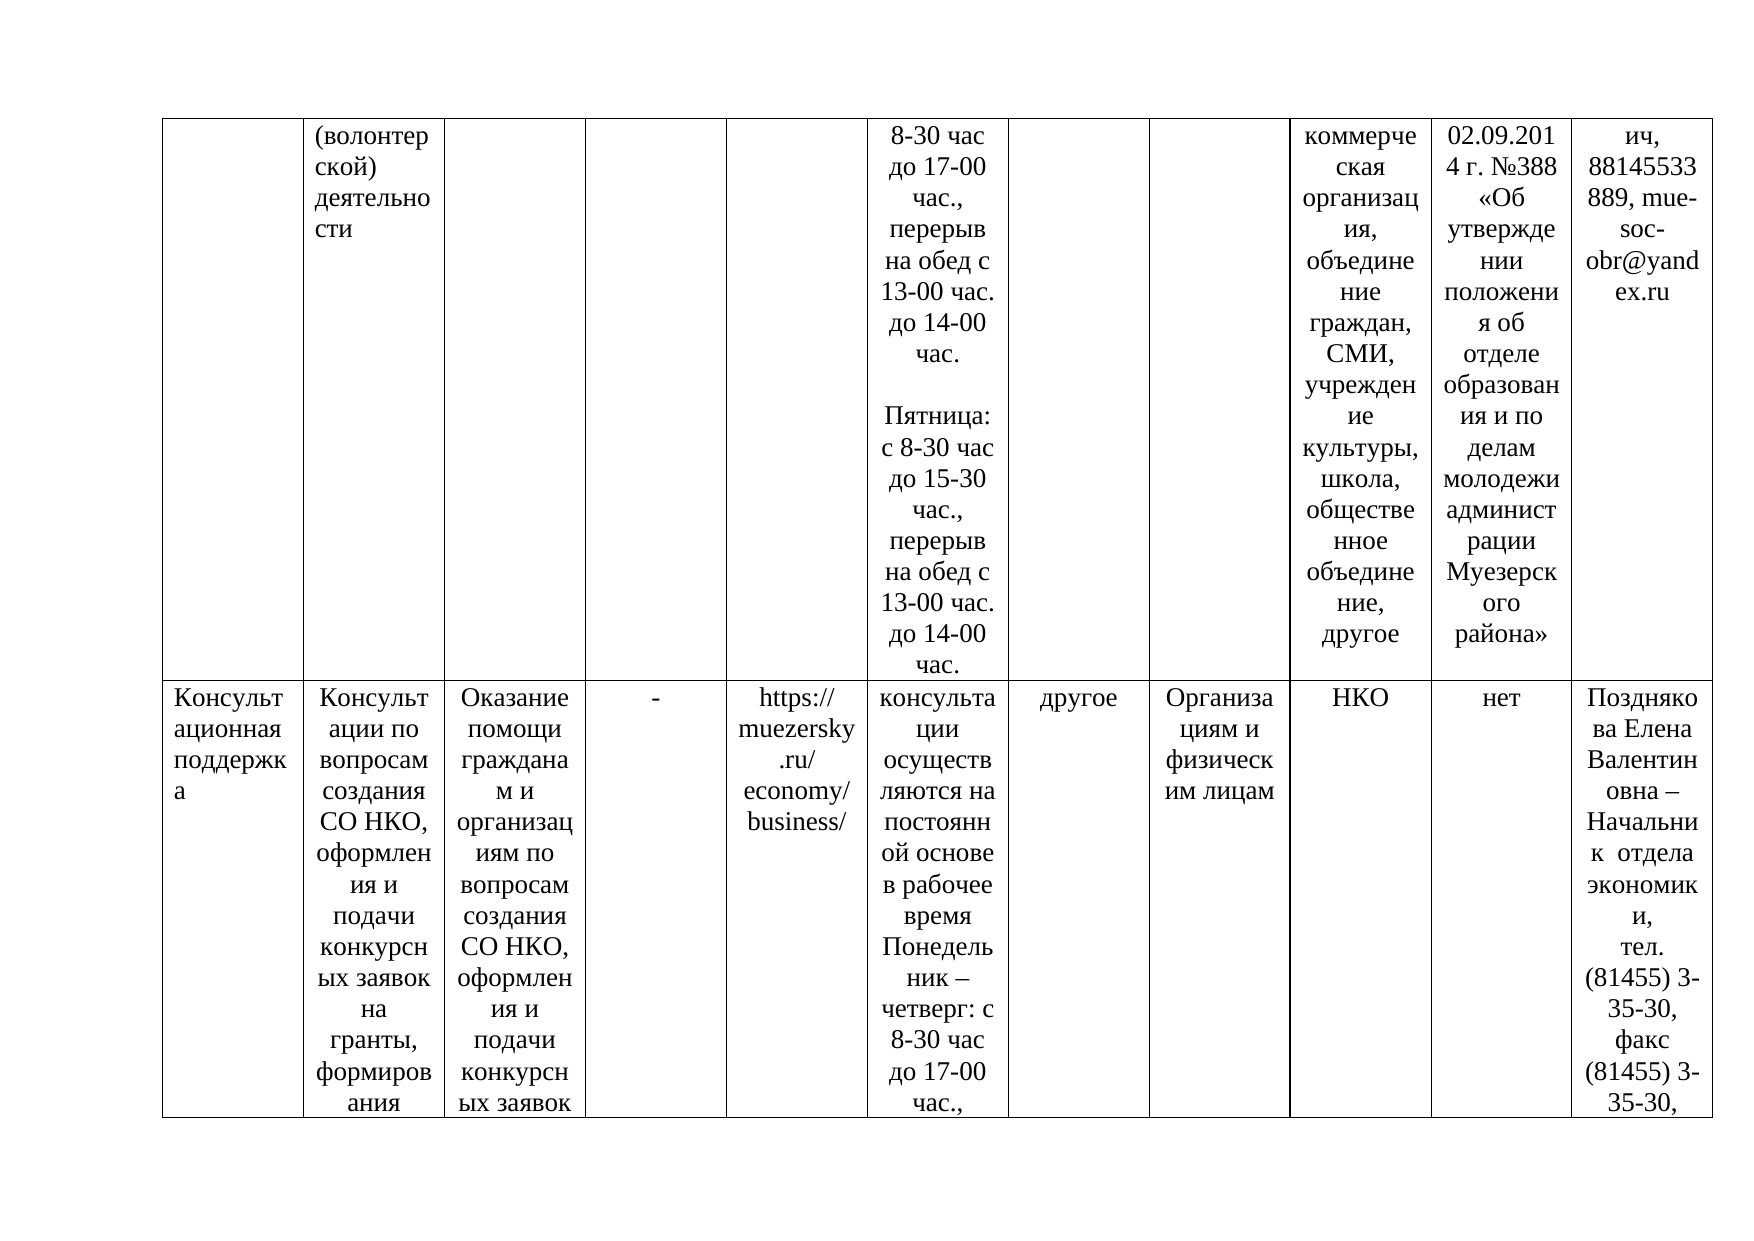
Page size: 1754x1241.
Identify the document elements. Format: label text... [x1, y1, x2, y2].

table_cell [1009, 119, 1149, 680]
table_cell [304, 681, 444, 1117]
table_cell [727, 681, 867, 1117]
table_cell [163, 119, 303, 680]
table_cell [1432, 119, 1571, 680]
table_cell - [586, 681, 726, 1117]
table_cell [304, 119, 444, 680]
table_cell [586, 119, 726, 680]
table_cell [1150, 681, 1289, 1117]
table_cell другое [1009, 681, 1149, 1117]
table_cell нет [1432, 681, 1571, 1117]
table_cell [1291, 119, 1431, 680]
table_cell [163, 681, 303, 1117]
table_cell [1150, 119, 1289, 680]
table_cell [445, 681, 585, 1117]
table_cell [1572, 681, 1712, 1117]
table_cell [445, 119, 585, 680]
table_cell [1572, 119, 1712, 680]
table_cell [868, 119, 1008, 680]
table_cell НКО [1291, 681, 1431, 1117]
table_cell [868, 681, 1008, 1117]
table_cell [727, 119, 867, 680]
